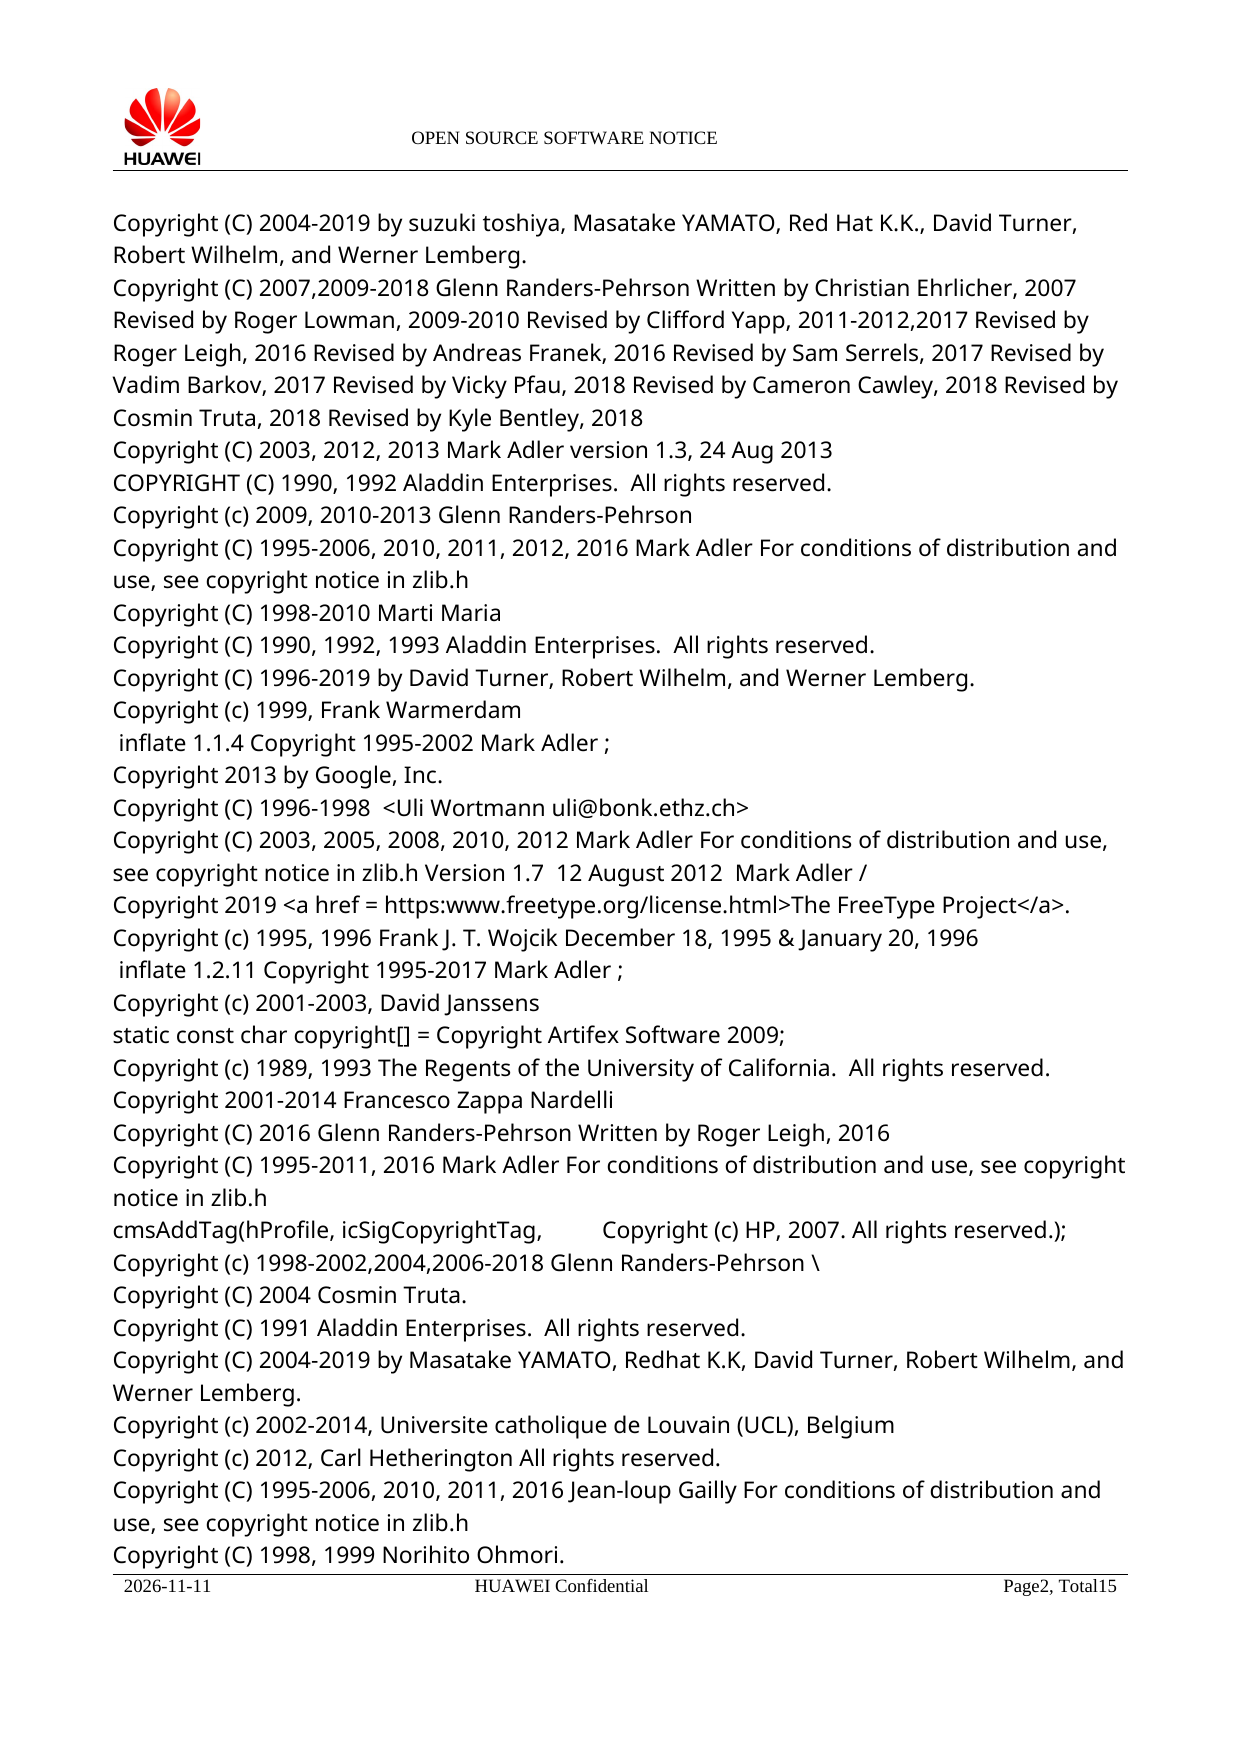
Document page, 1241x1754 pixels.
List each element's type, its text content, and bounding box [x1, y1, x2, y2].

picture [124, 88, 201, 165]
